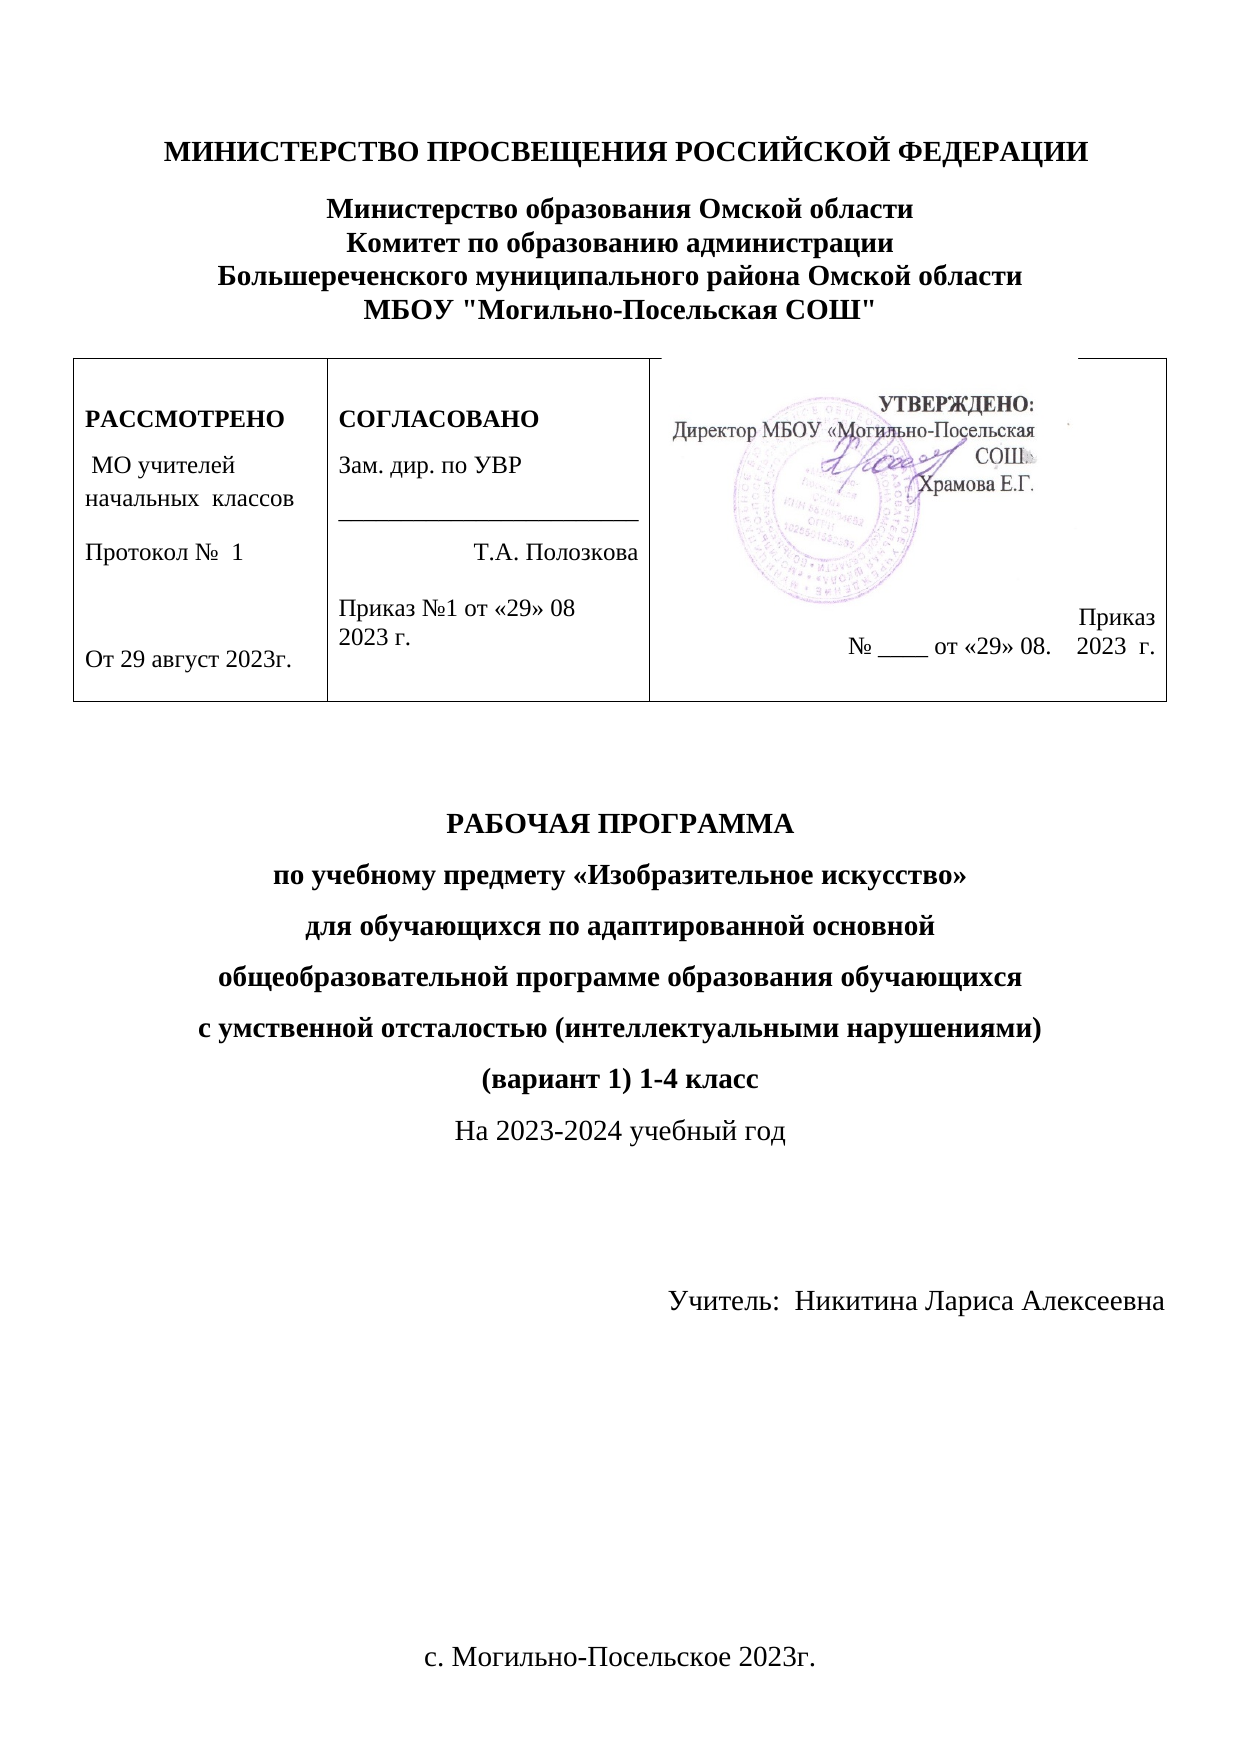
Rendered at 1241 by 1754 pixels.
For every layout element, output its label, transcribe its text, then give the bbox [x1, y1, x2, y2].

text Учитель: Никитина Лариса Алексеевна [75, 1283, 1165, 1316]
table_header СОГЛАСОВАНО Зам. дир. по УВР ________________________ Т.А. Полозкова Приказ №1 от «29» 08 2023 г. [328, 359, 649, 701]
picture [661, 358, 1079, 626]
text (вариант 1) 1-4 класс [75, 1062, 1165, 1095]
text РАБОЧАЯ ПРОГРАММА [75, 806, 1165, 839]
text Комитет по образованию администрации [75, 225, 1165, 258]
text Большереченского муниципального района Омской области [75, 258, 1165, 292]
text с умственной отсталостью (интеллектуальными нарушениями) [75, 1011, 1165, 1044]
text с. Могильно-Посельское 2023г. [75, 1639, 1165, 1672]
text для обучающихся по адаптированной основной [75, 908, 1165, 942]
text На 2023-2024 учебный год [75, 1113, 1165, 1146]
table_header Приказ № ____ от «29» 08. 2023 г. [650, 359, 1166, 701]
text Министерство образования Омской области [75, 191, 1165, 225]
text общеобразовательной программе образования обучающихся [75, 959, 1165, 993]
text МБОУ "Могильно-Посельская СОШ" [75, 292, 1165, 326]
table_header РАССМОТРЕНО МО учителей начальных классов Протокол № 1 От 29 август 2023г. [74, 359, 327, 701]
text по учебному предмету «Изобразительное искусство» [75, 857, 1165, 891]
text МИНИСТЕРСТВО ПРОСВЕЩЕНИЯ РОССИЙСКОЙ ФЕДЕРАЦИИ [87, 134, 1165, 168]
